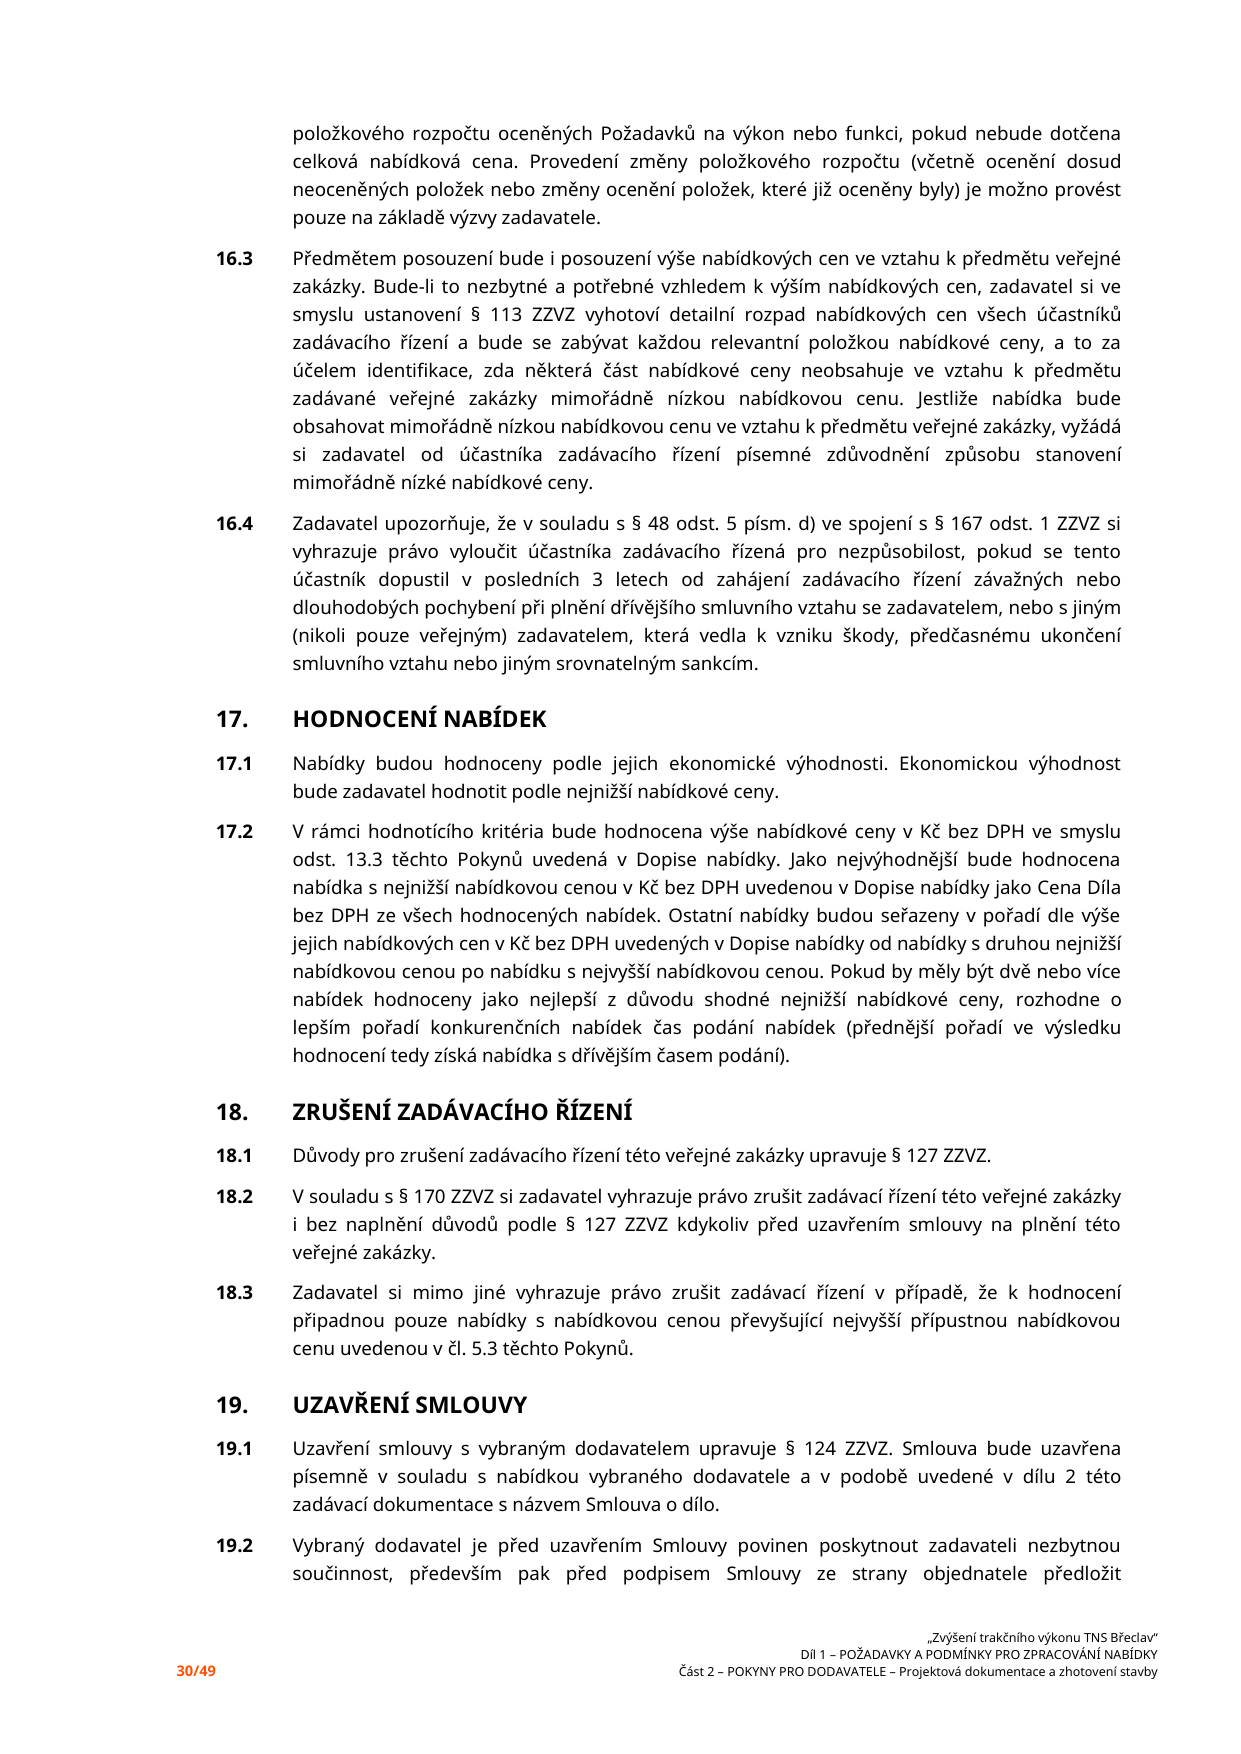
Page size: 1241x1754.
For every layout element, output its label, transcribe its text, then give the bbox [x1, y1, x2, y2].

text HODNOCENÍ NABÍDEK [216, 703, 1122, 734]
text Uzavření smlouvy s vybraným dodavatelem upravuje § 124 ZZVZ. Smlouva bude uzavřena písemně v souladu s nabídkou vybraného dodavatele a v podobě uvedené v dílu 2 této zadávací dokumentace s názvem Smlouva o dílo. [216, 1436, 1122, 1517]
text UZAVŘENÍ SMLOUVY [216, 1389, 1122, 1420]
text Zadavatel si mimo jiné vyhrazuje právo zrušit zadávací řízení v případě, že k hodnocení připadnou pouze nabídky s nabídkovou cenou převyšující nejvyšší přípustnou nabídkovou cenu uvedenou v čl. 5.3 těchto Pokynů. [216, 1279, 1122, 1361]
text Předmětem posouzení bude i posouzení výše nabídkových cen ve vztahu k předmětu veřejné zakázky. Bude-li to nezbytné a potřebné vzhledem k výším nabídkových cen, zadavatel si ve smyslu ustanovení § 113 ZZVZ vyhotoví detailní rozpad nabídkových cen všech účastníků zadávacího řízení a bude se zabývat každou relevantní položkou nabídkové ceny, a to za účelem identifikace, zda některá část nabídkové ceny neobsahuje ve vztahu k předmětu zadávané veřejné zakázky mimořádně nízkou nabídkovou cenu. Jestliže nabídka bude obsahovat mimořádně nízkou nabídkovou cenu ve vztahu k předmětu veřejné zakázky, vyžádá si zadavatel od účastníka zadávacího řízení písemné zdůvodnění způsobu stanovení mimořádně nízké nabídkové ceny. [216, 245, 1122, 495]
text V souladu s § 170 ZZVZ si zadavatel vyhrazuje právo zrušit zadávací řízení této veřejné zakázky i bez naplnění důvodů podle § 127 ZZVZ kdykoliv před uzavřením smlouvy na plnění této veřejné zakázky. [216, 1183, 1122, 1264]
text ZRUŠENÍ ZADÁVACÍHO ŘÍZENÍ [216, 1096, 1122, 1127]
text Důvody pro zrušení zadávacího řízení této veřejné zakázky upravuje § 127 ZZVZ. [216, 1142, 1122, 1168]
text Zadavatel upozorňuje, že v souladu s § 48 odst. 5 písm. d) ve spojení s § 167 odst. 1 ZZVZ si vyhrazuje právo vyloučit účastníka zadávacího řízená pro nezpůsobilost, pokud se tento účastník dopustil v posledních 3 letech od zahájení zadávacího řízení závažných nebo dlouhodobých pochybení při plnění dřívějšího smluvního vztahu se zadavatelem, nebo s jiným (nikoli pouze veřejným) zadavatelem, která vedla k vzniku škody, předčasnému ukončení smluvního vztahu nebo jiným srovnatelným sankcím. [216, 510, 1122, 676]
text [216, 121, 1122, 230]
text V rámci hodnotícího kritéria bude hodnocena výše nabídkové ceny v Kč bez DPH ve smyslu odst. 13.3 těchto Pokynů uvedená v Dopise nabídky. Jako nejvýhodnější bude hodnocena nabídka s nejnižší nabídkovou cenou v Kč bez DPH uvedenou v Dopise nabídky jako Cena Díla bez DPH ze všech hodnocených nabídek. Ostatní nabídky budou seřazeny v pořadí dle výše jejich nabídkových cen v Kč bez DPH uvedených v Dopise nabídky od nabídky s druhou nejnižší nabídkovou cenou po nabídku s nejvyšší nabídkovou cenou. Pokud by měly být dvě nebo více nabídek hodnoceny jako nejlepší z důvodu shodné nejnižší nabídkové ceny, rozhodne o lepším pořadí konkurenčních nabídek čas podání nabídek (přednější pořadí ve výsledku hodnocení tedy získá nabídka s dřívějším časem podání). [216, 818, 1122, 1068]
text Nabídky budou hodnoceny podle jejich ekonomické výhodnosti. Ekonomickou výhodnost bude zadavatel hodnotit podle nejnižší nabídkové ceny. [216, 750, 1122, 803]
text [216, 1532, 1122, 1586]
